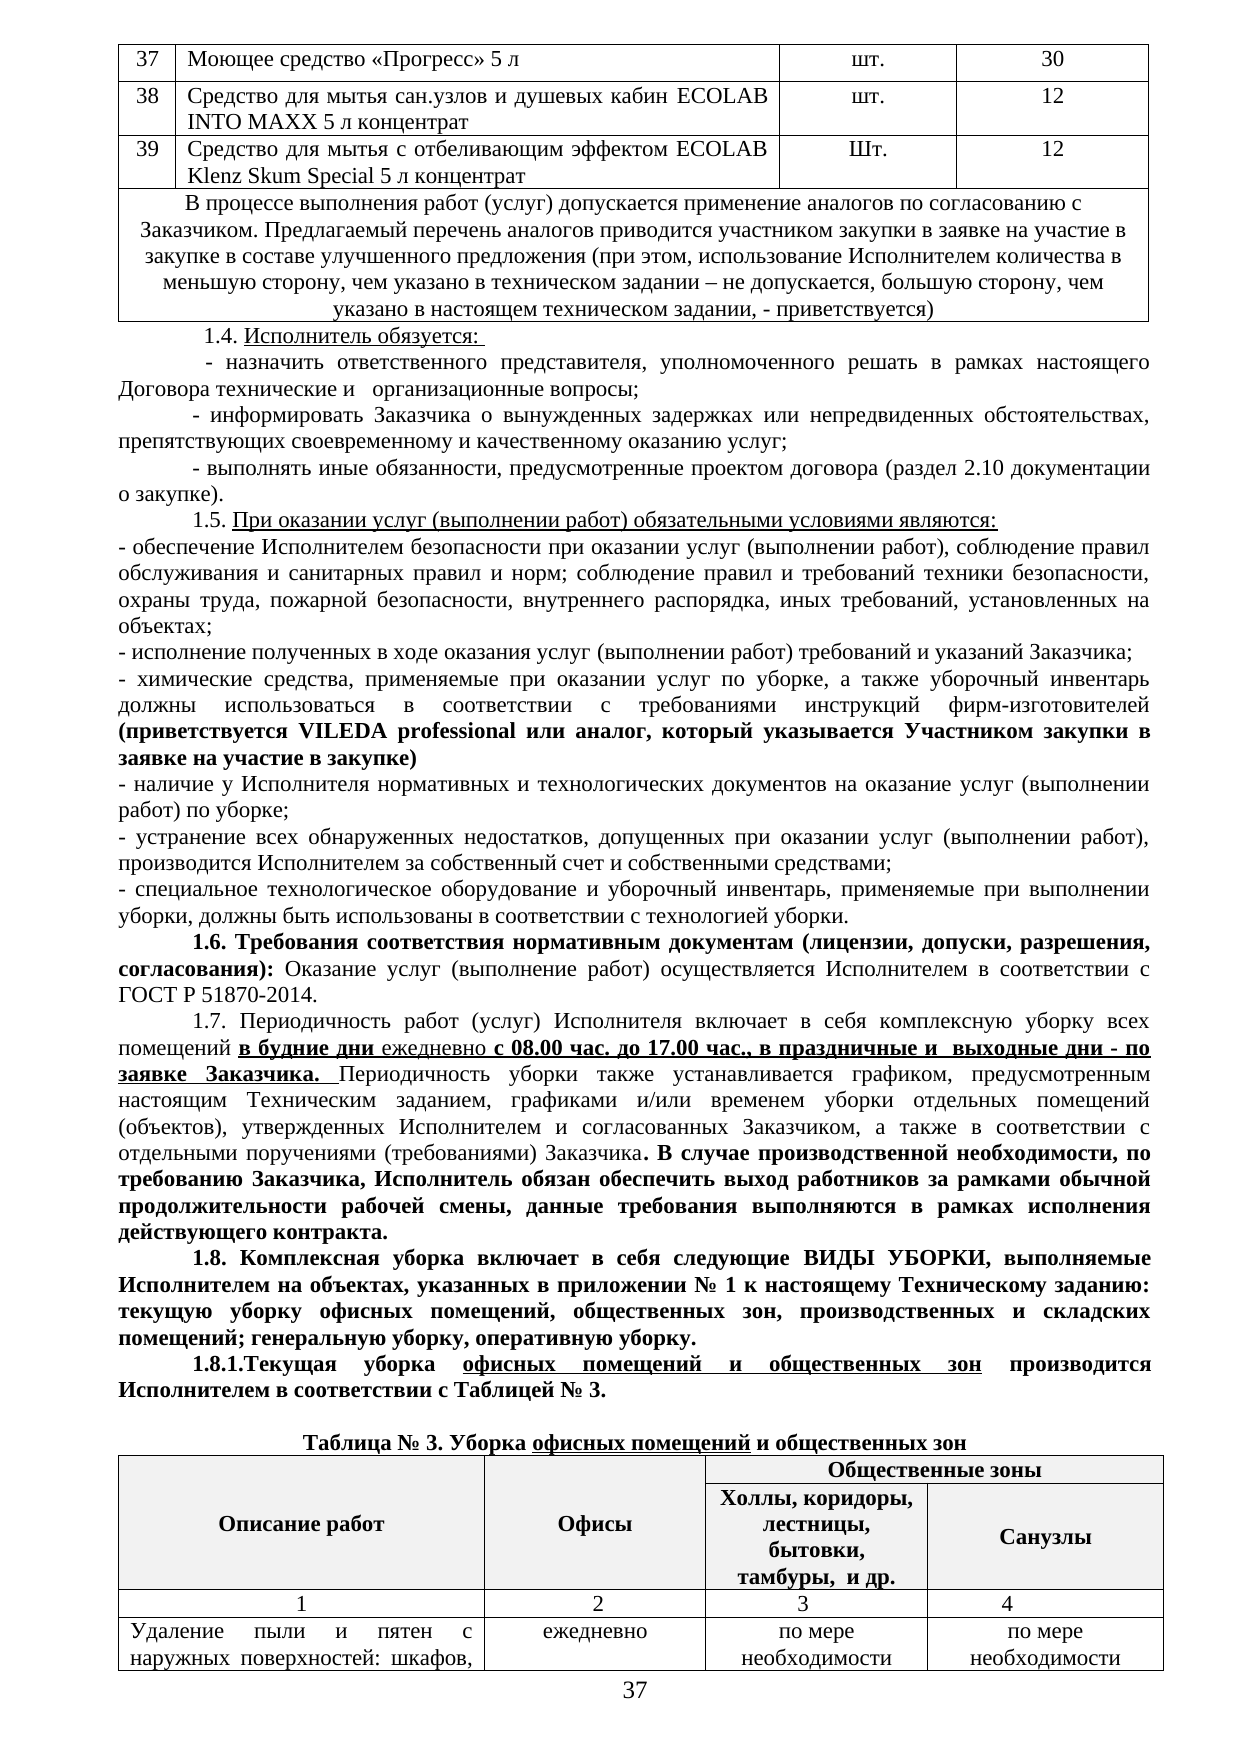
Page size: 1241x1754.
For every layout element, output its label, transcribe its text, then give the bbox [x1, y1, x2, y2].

text - информировать Заказчика о вынужденных задержках или непредвиденных обстоятельствах, препятствующих своевременному и качественному оказанию услуг; [118, 401, 1152, 454]
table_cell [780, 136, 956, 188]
text - назначить ответственного представителя, уполномоченного решать в рамках настоящего Договора технические и организационные вопросы; [118, 348, 1152, 401]
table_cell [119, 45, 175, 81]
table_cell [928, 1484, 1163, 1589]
text 1.4. Исполнитель обязуется: [118, 322, 1152, 348]
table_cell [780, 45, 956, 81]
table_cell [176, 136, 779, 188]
text - специальное технологическое оборудование и уборочный инвентарь, применяемые при выполнении уборки, должны быть использованы в соответствии с технологией уборки. [118, 876, 1152, 928]
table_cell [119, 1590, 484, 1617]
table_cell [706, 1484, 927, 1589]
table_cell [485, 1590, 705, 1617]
text - исполнение полученных в ходе оказания услуг (выполнении работ) требований и указаний Заказчика; [118, 638, 1152, 665]
text - устранение всех обнаруженных недостатков, допущенных при оказании услуг (выполнении работ), производится Исполнителем за собственный счет и собственными средствами; [118, 823, 1152, 876]
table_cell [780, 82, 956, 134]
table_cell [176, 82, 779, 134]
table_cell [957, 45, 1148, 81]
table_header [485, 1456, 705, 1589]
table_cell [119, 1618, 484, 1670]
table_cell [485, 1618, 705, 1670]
text - выполнять иные обязанности, предусмотренные проектом договора (раздел 2.10 документации о закупке). [118, 454, 1152, 507]
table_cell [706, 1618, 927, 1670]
text Таблица № 3. Уборка офисных помещений и общественных зон [118, 1429, 1152, 1455]
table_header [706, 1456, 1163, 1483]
text 1.8. Комплексная уборка включает в себя следующие ВИДЫ УБОРКИ, выполняемые Исполнителем на объектах, указанных в приложении № 1 к настоящему Техническому заданию: текущую уборку офисных помещений, общественных зон, производственных и складских помещений; генеральную уборку, оперативную уборку. [118, 1244, 1152, 1350]
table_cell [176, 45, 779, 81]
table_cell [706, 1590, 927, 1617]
text 1.8.1.Текущая уборка офисных помещений и общественных зон производится Исполнителем в соответствии с Таблицей № 3. [118, 1350, 1152, 1403]
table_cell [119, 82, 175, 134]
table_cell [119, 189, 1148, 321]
text - обеспечение Исполнителем безопасности при оказании услуг (выполнении работ), соблюдение правил обслуживания и санитарных правил и норм; соблюдение правил и требований техники безопасности, охраны труда, пожарной безопасности, внутреннего распорядка, иных требований, установленных на объектах; [118, 533, 1152, 638]
text 1.5. При оказании услуг (выполнении работ) обязательными условиями являются: [118, 507, 1152, 533]
text 1.7. Периодичность работ (услуг) Исполнителя включает в себя комплексную уборку всех помещений в будние дни ежедневно с 08.00 час. до 17.00 час., в праздничные и выходные дни - по заявке Заказчика. Периодичность уборки также устанавливается графиком, предусмотренным настоящим Техническим заданием, графиками и/или временем уборки отдельных помещений (объектов), утвержденных Исполнителем и согласованных Заказчиком, а также в соответствии с отдельными поручениями (требованиями) Заказчика. В случае производственной необходимости, по требованию Заказчика, Исполнитель обязан обеспечить выход работников за рамками обычной продолжительности рабочей смены, данные требования выполняются в рамках исполнения действующего контракта. [118, 1007, 1152, 1244]
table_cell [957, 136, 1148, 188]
text - химические средства, применяемые при оказании услуг по уборке, а также уборочный инвентарь должны использоваться в соответствии с требованиями инструкций фирм-изготовителей (приветствуется VILEDA professional или аналог, который указывается Участником закупки в заявке на участие в закупке) [118, 665, 1152, 770]
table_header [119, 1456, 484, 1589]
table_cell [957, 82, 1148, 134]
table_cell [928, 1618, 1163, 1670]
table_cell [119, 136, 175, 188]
text - наличие у Исполнителя нормативных и технологических документов на оказание услуг (выполнении работ) по уборке; [118, 770, 1152, 823]
text 1.6. Требования соответствия нормативным документам (лицензии, допуски, разрешения, согласования): Оказание услуг (выполнение работ) осуществляется Исполнителем в соответствии с ГОСТ Р 51870-2014. [118, 928, 1152, 1007]
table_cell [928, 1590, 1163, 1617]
